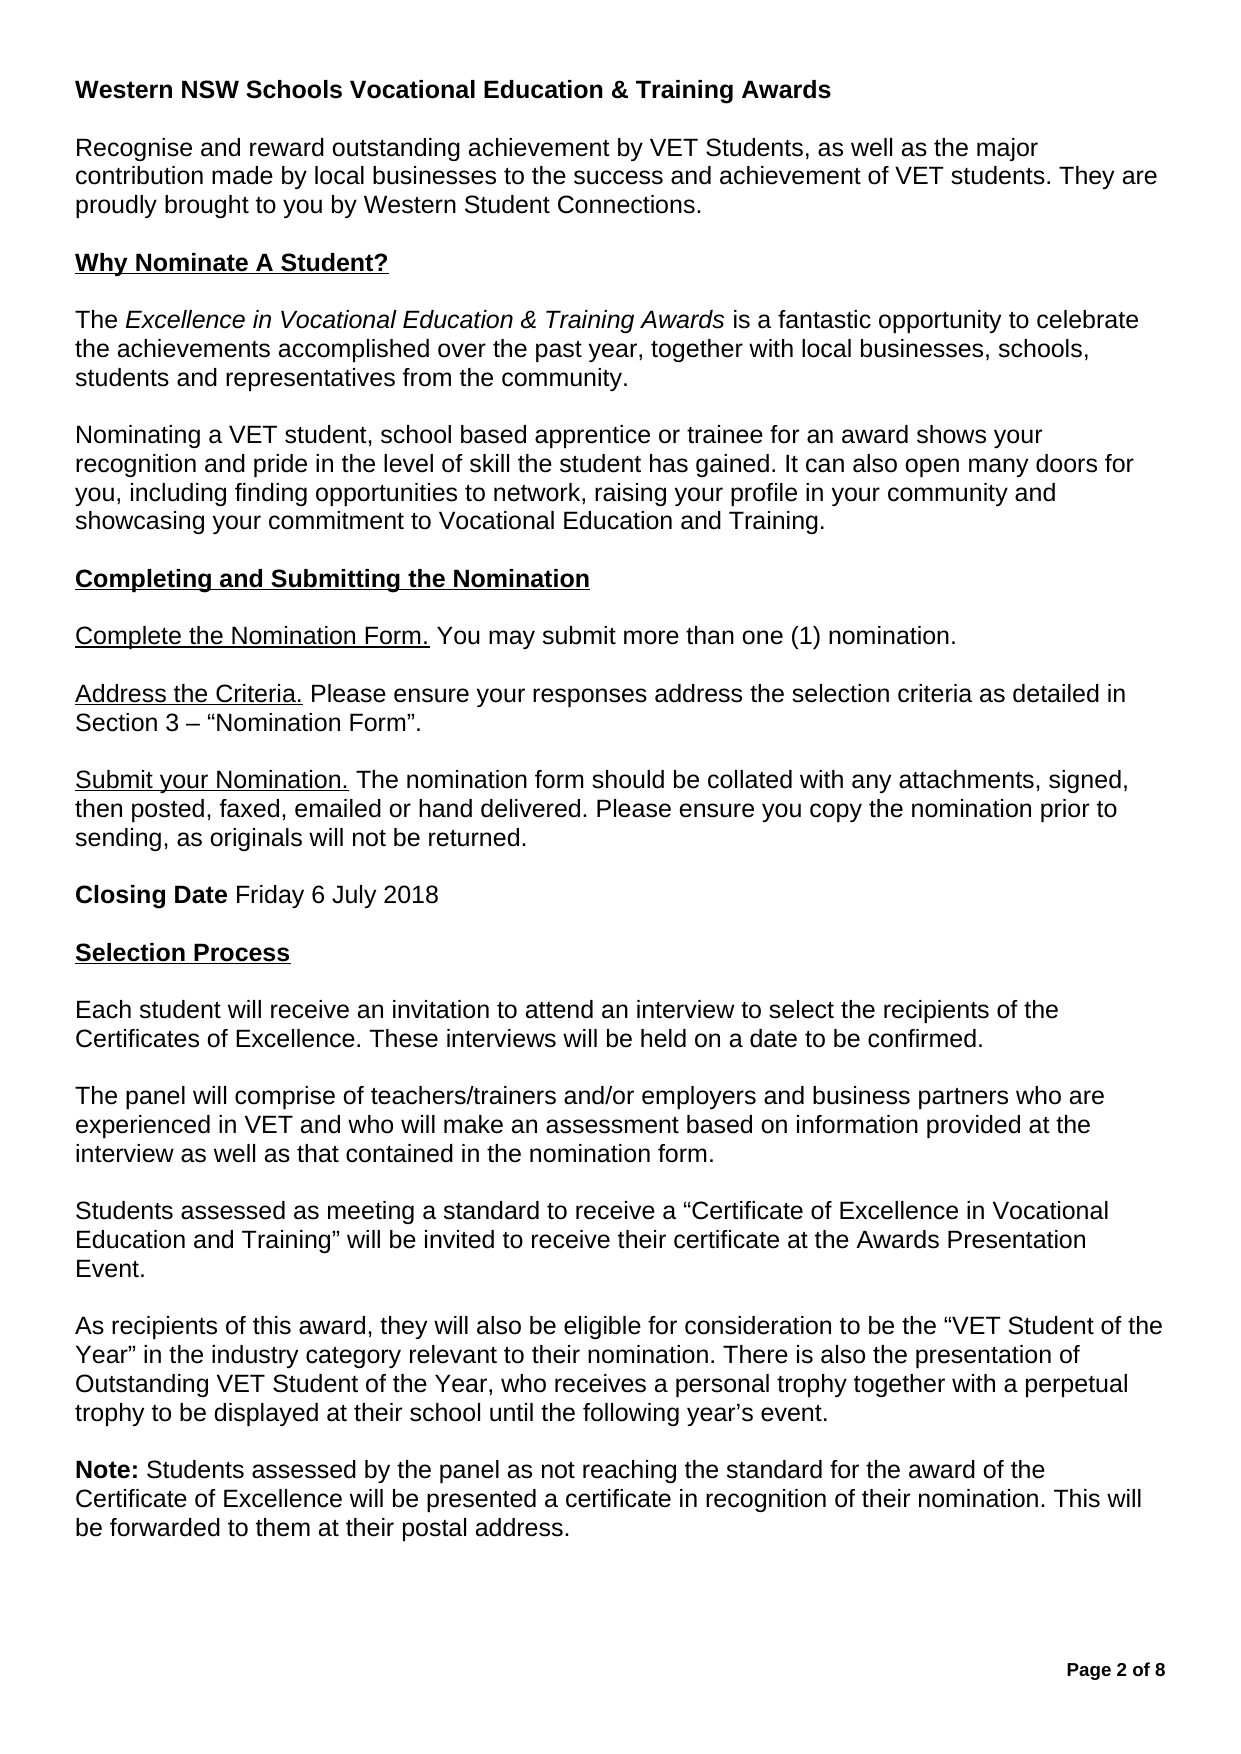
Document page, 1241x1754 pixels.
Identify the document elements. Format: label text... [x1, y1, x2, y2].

text Each student will receive an invitation to attend an interview to select the recipients of the Certificates of Excellence. These interviews will be held on a date to be confirmed. [75, 995, 1165, 1052]
text Western NSW Schools Vocational Education & Training Awards [75, 75, 1165, 104]
text Why Nominate A Student? [75, 247, 1165, 276]
text Complete the Nomination Form. You may submit more than one (1) nomination. [75, 621, 1165, 650]
text The Excellence in Vocational Education & Training Awards is a fantastic opportunity to celebrate the achievements accomplished over the past year, together with local businesses, schools, students and representatives from the community. [75, 305, 1165, 391]
text Closing Date Friday 6 July 2018 [75, 880, 1165, 909]
text The panel will comprise of teachers/trainers and/or employers and business partners who are experienced in VET and who will make an assessment based on information provided at the interview as well as that contained in the nomination form. [75, 1081, 1165, 1167]
text Nominating a VET student, school based apprentice or trainee for an award shows your recognition and pride in the level of skill the student has gained. It can also open many doors for you, including finding opportunities to network, raising your profile in your community and showcasing your commitment to Vocational Education and Training. [75, 420, 1165, 535]
text Submit your Nomination. The nomination form should be collated with any attachments, signed, then posted, faxed, emailed or hand delivered. Please ensure you copy the nomination prior to sending, as originals will not be returned. [75, 765, 1165, 851]
text Note: Students assessed by the panel as not reaching the standard for the award of the Certificate of Excellence will be presented a certificate in recognition of their nomination. This will be forwarded to them at their postal address. [75, 1455, 1165, 1541]
text Address the Criteria. Please ensure your responses address the selection criteria as detailed in Section 3 – “Nomination Form”. [75, 679, 1165, 736]
text As recipients of this award, they will also be eligible for consideration to be the “VET Student of the Year” in the industry category relevant to their nomination. There is also the presentation of Outstanding VET Student of the Year, who receives a personal trophy together with a perpetual trophy to be displayed at their school until the following year’s event. [75, 1311, 1165, 1426]
text Selection Process [75, 937, 1165, 966]
text Completing and Submitting the Nomination [75, 564, 1165, 592]
text Recognise and reward outstanding achievement by VET Students, as well as the major contribution made by local businesses to the success and achievement of VET students. They are proudly brought to you by Western Student Connections. [75, 132, 1165, 219]
text Students assessed as meeting a standard to receive a “Certificate of Excellence in Vocational Education and Training” will be invited to receive their certificate at the Awards Presentation Event. [75, 1196, 1165, 1282]
